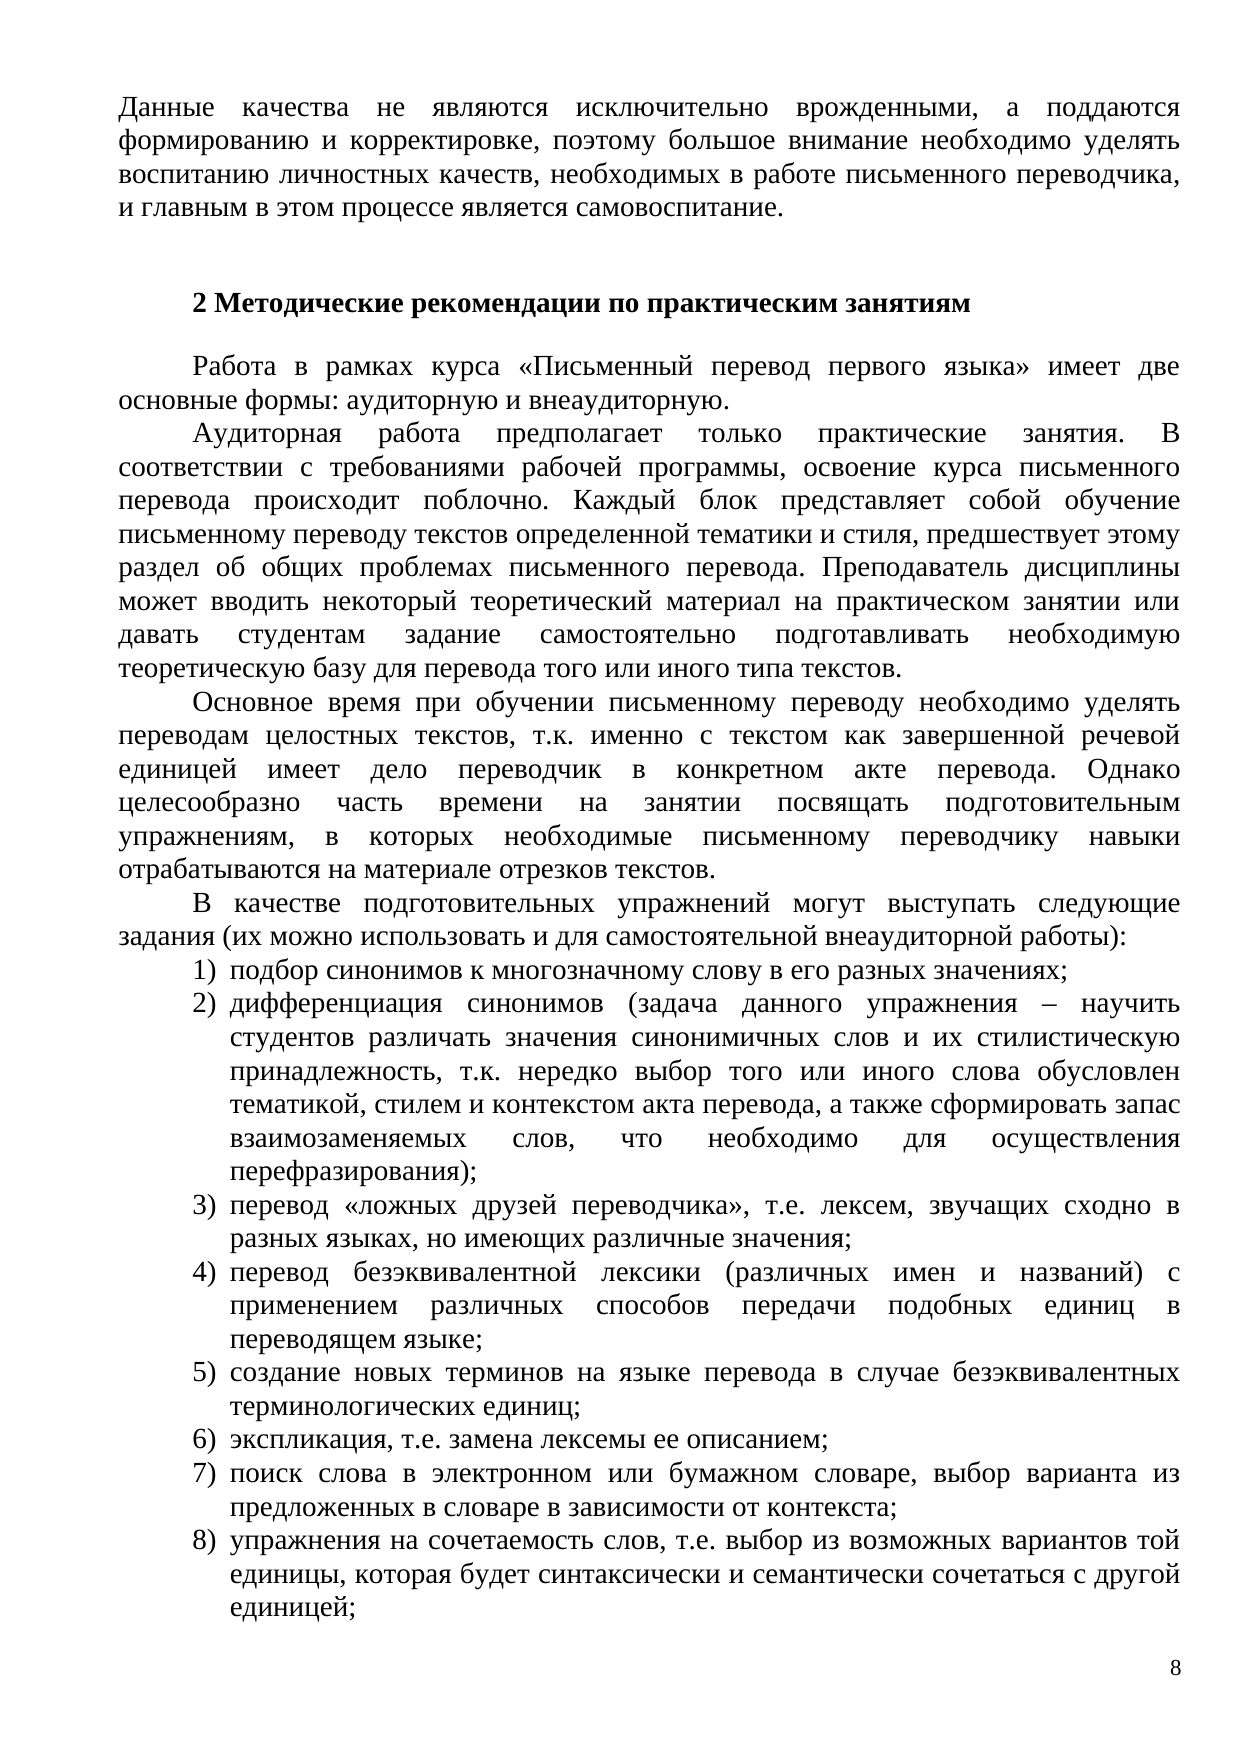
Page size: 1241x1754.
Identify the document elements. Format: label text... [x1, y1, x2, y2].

text В качестве подготовительных упражнений могут выступать следующие задания (их можно использовать и для самостоятельной внеаудиторной работы): [118, 885, 1181, 952]
list дифференциация синонимов (задача данного упражнения – научить студентов различать значения синонимичных слов и их стилистическую принадлежность, т.к. нередко выбор того или иного слова обусловлен тематикой, стилем и контекстом акта перевода, а также сформировать запас взаимозаменяемых слов, что необходимо для осуществления перефразирования); [192, 986, 1181, 1187]
list поиск слова в электронном или бумажном словаре, выбор варианта из предложенных в словаре в зависимости от контекста; [192, 1455, 1181, 1522]
list создание новых терминов на языке перевода в случае безэквивалентных терминологических единиц; [192, 1354, 1181, 1422]
list подбор синонимов к многозначному слову в его разных значениях; [192, 952, 1181, 986]
subtitle 2 Методические рекомендации по практическим занятиям [118, 286, 1181, 319]
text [118, 89, 1181, 223]
text Основное время при обучении письменному переводу необходимо уделять переводам целостных текстов, т.к. именно с текстом как завершенной речевой единицей имеет дело переводчик в конкретном акте перевода. Однако целесообразно часть времени на занятии посвящать подготовительным упражнениям, в которых необходимые письменному переводчику навыки отрабатываются на материале отрезков текстов. [118, 684, 1181, 885]
list экспликация, т.е. замена лексемы ее описанием; [192, 1422, 1181, 1455]
list перевод безэквивалентной лексики (различных имен и названий) с применением различных способов передачи подобных единиц в переводящем языке; [192, 1254, 1181, 1354]
text Работа в рамках курса «Письменный перевод первого языка» имеет две основные формы: аудиторную и внеаудиторную. [118, 348, 1181, 415]
list перевод «ложных друзей переводчика», т.е. лексем, звучащих сходно в разных языках, но имеющих различные значения; [192, 1187, 1181, 1254]
text Аудиторная работа предполагает только практические занятия. В соответствии с требованиями рабочей программы, освоение курса письменного перевода происходит поблочно. Каждый блок представляет собой обучение письменному переводу текстов определенной тематики и стиля, предшествует этому раздел об общих проблемах письменного перевода. Преподаватель дисциплины может вводить некоторый теоретический материал на практическом занятии или давать студентам задание самостоятельно подготавливать необходимую теоретическую базу для перевода того или иного типа текстов. [118, 415, 1181, 684]
list упражнения на сочетаемость слов, т.е. выбор из возможных вариантов той единицы, которая будет синтаксически и семантически сочетаться с другой единицей; [192, 1522, 1181, 1623]
